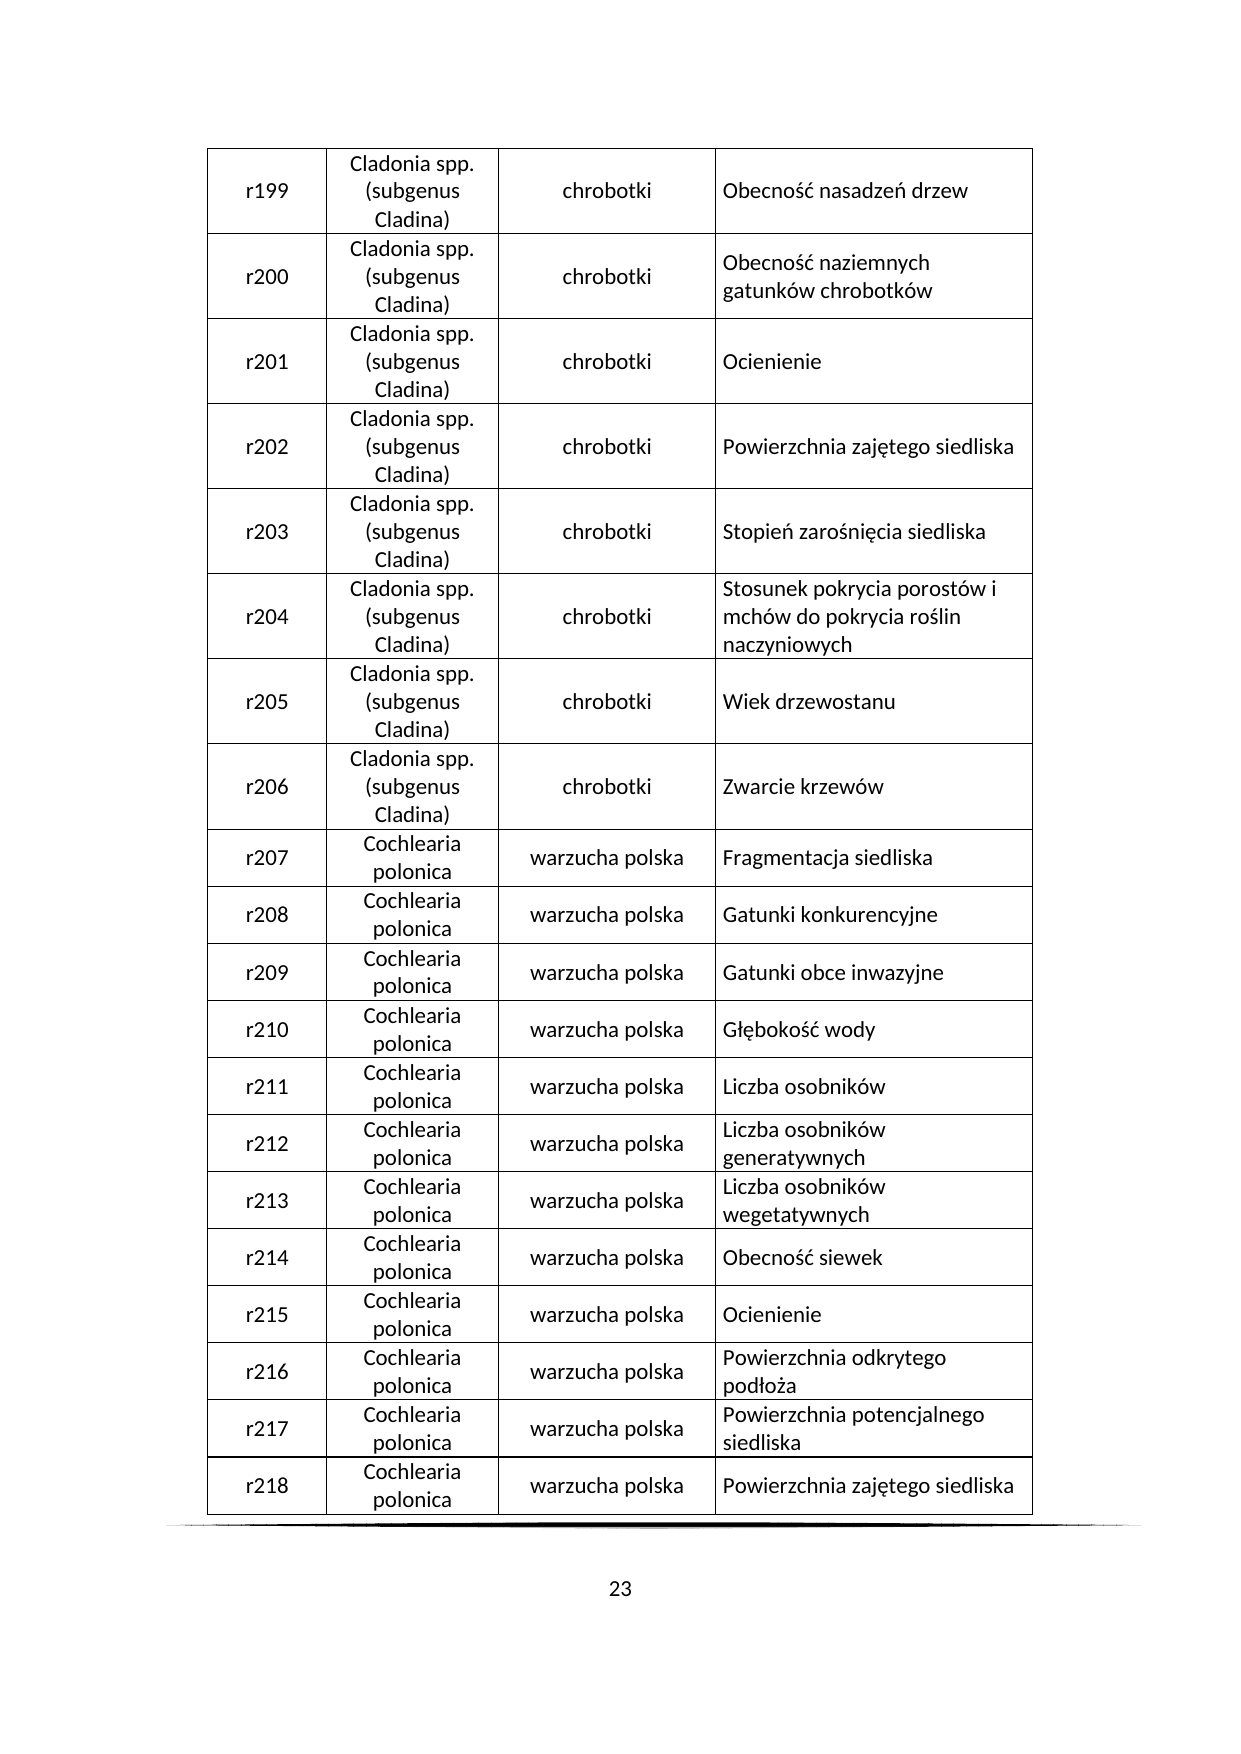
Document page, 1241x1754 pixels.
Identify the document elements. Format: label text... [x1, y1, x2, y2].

table_cell Liczba osobników wegetatywnych [716, 1172, 1032, 1228]
table_cell warzucha polska [499, 944, 715, 1000]
table_cell warzucha polska [499, 1400, 715, 1456]
table_cell Liczba osobników generatywnych [716, 1115, 1032, 1171]
table_cell r201 [208, 319, 326, 403]
picture [166, 1521, 1142, 1529]
table_cell r213 [208, 1172, 326, 1228]
table_cell r207 [208, 830, 326, 886]
table_cell Powierzchnia potencjalnego siedliska [716, 1400, 1032, 1456]
table_cell chrobotki [499, 659, 715, 743]
table_cell Cochlearia polonica [327, 1172, 498, 1228]
table_cell Zwarcie krzewów [716, 744, 1032, 828]
table_cell Cladonia spp. (subgenus Cladina) [327, 319, 498, 403]
table_cell Obecność naziemnych gatunków chrobotków [716, 234, 1032, 318]
table_cell Głębokość wody [716, 1001, 1032, 1057]
table_cell Cochlearia polonica [327, 944, 498, 1000]
table_cell Obecność nasadzeń drzew [716, 149, 1032, 233]
table_cell Cochlearia polonica [327, 1400, 498, 1456]
table_cell chrobotki [499, 744, 715, 828]
table_cell Cladonia spp. (subgenus Cladina) [327, 404, 498, 488]
table_cell Stosunek pokrycia porostów i mchów do pokrycia roślin naczyniowych [716, 574, 1032, 658]
table_cell Ocienienie [716, 1286, 1032, 1342]
table_cell Powierzchnia zajętego siedliska [716, 1458, 1032, 1513]
table_cell Cochlearia polonica [327, 1458, 498, 1513]
table_cell Cladonia spp. (subgenus Cladina) [327, 659, 498, 743]
table_cell Ocienienie [716, 319, 1032, 403]
table_cell Cochlearia polonica [327, 830, 498, 886]
table_cell r211 [208, 1058, 326, 1114]
table_cell warzucha polska [499, 1058, 715, 1114]
table_cell r210 [208, 1001, 326, 1057]
table_cell Obecność siewek [716, 1229, 1032, 1285]
table_cell Cochlearia polonica [327, 1115, 498, 1171]
table_cell warzucha polska [499, 1343, 715, 1399]
table_cell Cochlearia polonica [327, 887, 498, 943]
table_cell Cladonia spp. (subgenus Cladina) [327, 574, 498, 658]
table_cell r206 [208, 744, 326, 828]
table_cell Fragmentacja siedliska [716, 830, 1032, 886]
table_cell r205 [208, 659, 326, 743]
table_cell warzucha polska [499, 830, 715, 886]
table_cell r218 [208, 1458, 326, 1513]
table_cell Stopień zarośnięcia siedliska [716, 489, 1032, 573]
table_cell warzucha polska [499, 1286, 715, 1342]
table_cell Cladonia spp. (subgenus Cladina) [327, 234, 498, 318]
table_cell r216 [208, 1343, 326, 1399]
table_cell Cochlearia polonica [327, 1229, 498, 1285]
table_cell Cladonia spp. (subgenus Cladina) [327, 744, 498, 828]
table_cell chrobotki [499, 574, 715, 658]
table_cell chrobotki [499, 319, 715, 403]
table_cell warzucha polska [499, 1001, 715, 1057]
table_cell Wiek drzewostanu [716, 659, 1032, 743]
table_cell chrobotki [499, 404, 715, 488]
table_cell Powierzchnia odkrytego podłoża [716, 1343, 1032, 1399]
table_cell r199 [208, 149, 326, 233]
table_cell r202 [208, 404, 326, 488]
table_cell Cladonia spp. (subgenus Cladina) [327, 489, 498, 573]
table_cell Cladonia spp. (subgenus Cladina) [327, 149, 498, 233]
table_cell Powierzchnia zajętego siedliska [716, 404, 1032, 488]
table_cell Cochlearia polonica [327, 1343, 498, 1399]
table_cell Cochlearia polonica [327, 1058, 498, 1114]
table_cell r204 [208, 574, 326, 658]
table_cell Cochlearia polonica [327, 1286, 498, 1342]
table_cell chrobotki [499, 489, 715, 573]
table_cell Gatunki konkurencyjne [716, 887, 1032, 943]
table_cell r214 [208, 1229, 326, 1285]
table_cell Liczba osobników [716, 1058, 1032, 1114]
table_cell r212 [208, 1115, 326, 1171]
table_cell warzucha polska [499, 1115, 715, 1171]
table_cell warzucha polska [499, 1172, 715, 1228]
table_cell r208 [208, 887, 326, 943]
table_cell warzucha polska [499, 1229, 715, 1285]
table_cell warzucha polska [499, 887, 715, 943]
table_cell r203 [208, 489, 326, 573]
table_cell r200 [208, 234, 326, 318]
table_cell r215 [208, 1286, 326, 1342]
table_cell chrobotki [499, 149, 715, 233]
table_cell Cochlearia polonica [327, 1001, 498, 1057]
table_cell Gatunki obce inwazyjne [716, 944, 1032, 1000]
table_cell r209 [208, 944, 326, 1000]
table_cell chrobotki [499, 234, 715, 318]
table_cell warzucha polska [499, 1458, 715, 1513]
table_cell r217 [208, 1400, 326, 1456]
